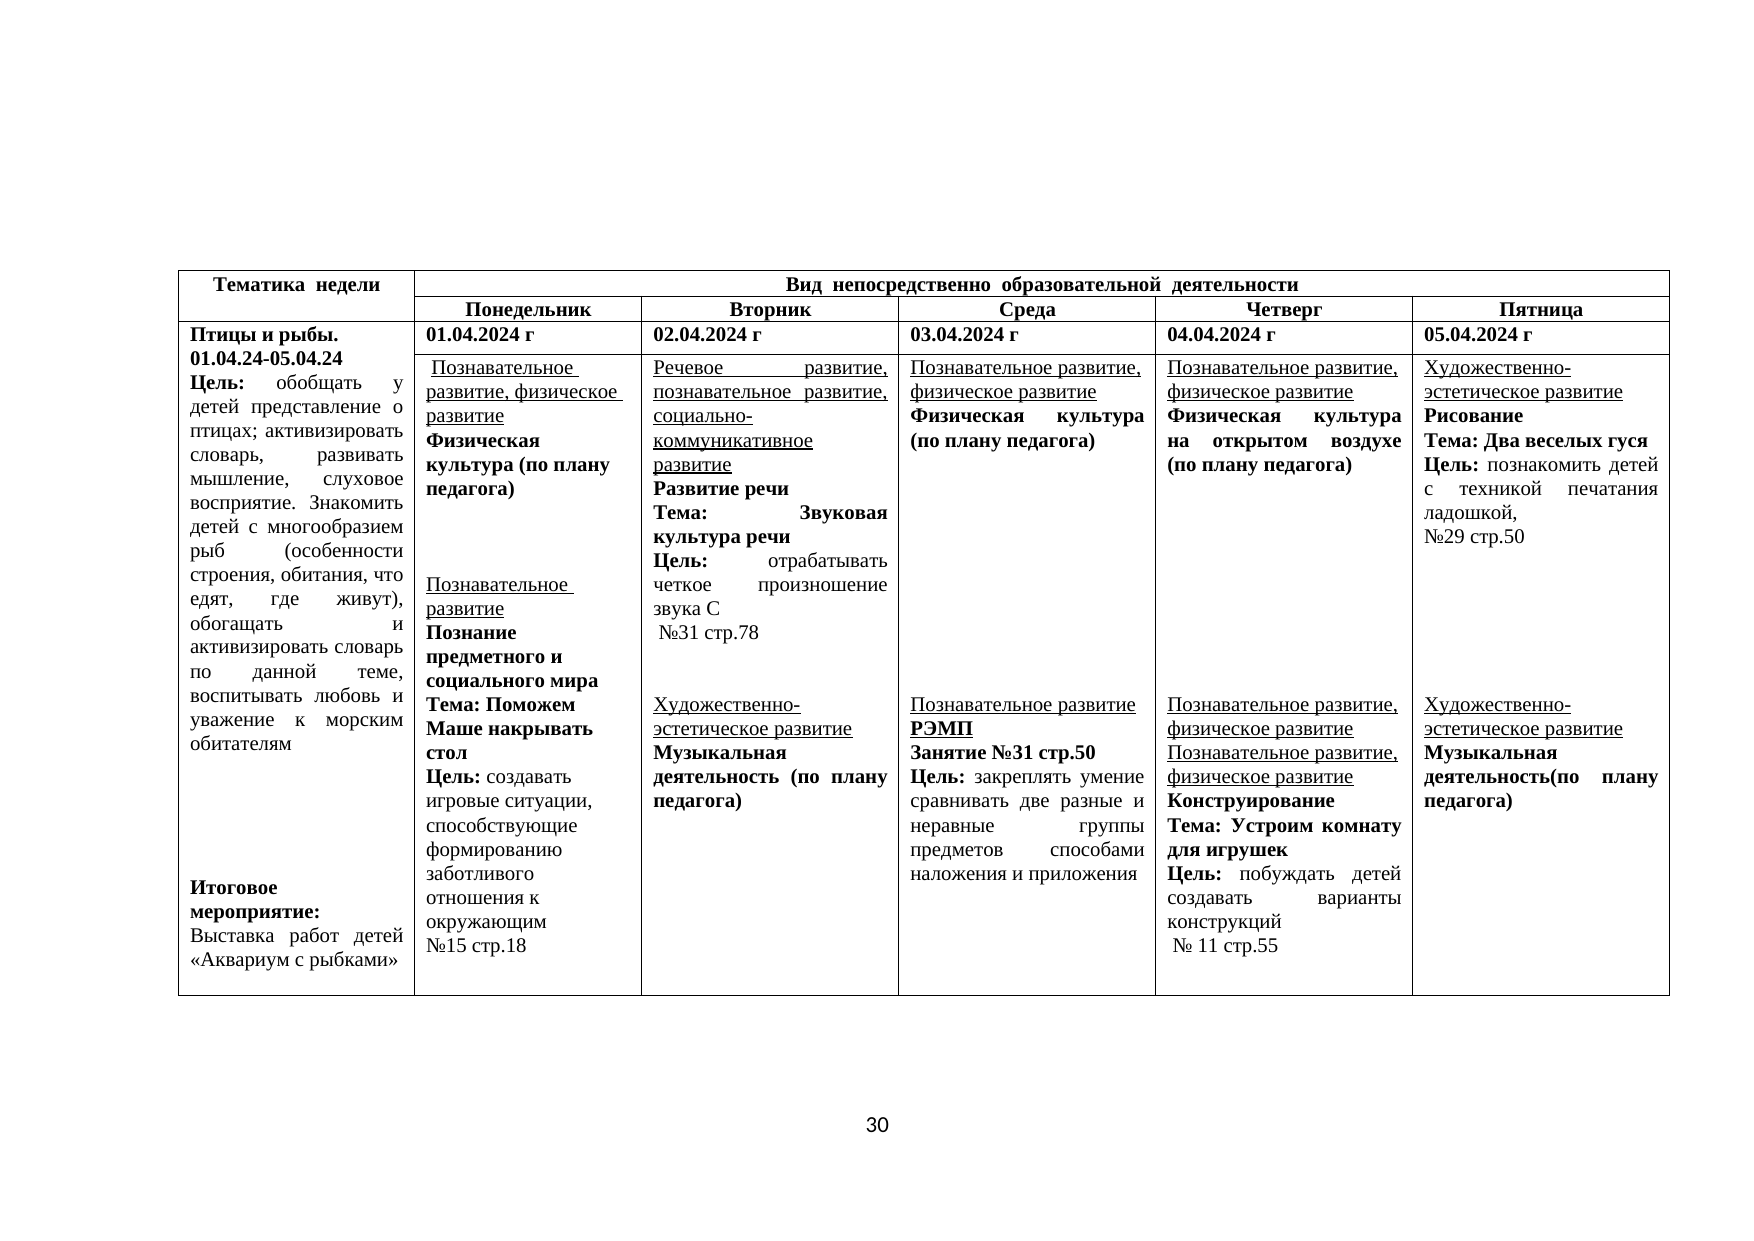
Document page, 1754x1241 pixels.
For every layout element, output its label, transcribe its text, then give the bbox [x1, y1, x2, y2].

table_header Вид непосредственно образовательной деятельности [415, 271, 1669, 296]
table_cell 05.04.2024 г [1413, 322, 1669, 354]
table_cell 01.04.2024 г [415, 322, 641, 354]
table_cell Речевое развитие, познавательное развитие, социально-коммуникативное развитие Развитие речи Тема: Звуковая культура речи Цель: отрабатывать четкое произношение звука С №31 стр.78 Художественно-эстетическое развитие Музыкальная деятельность (по плану педагога) [642, 355, 898, 995]
table_cell 04.04.2024 г [1156, 322, 1412, 354]
table_cell Вторник [642, 297, 898, 321]
table_cell Среда [899, 297, 1155, 321]
table_cell Четверг [1156, 297, 1412, 321]
table_cell 03.04.2024 г [899, 322, 1155, 354]
table_cell Познавательное развитие, физическое развитие Физическая культура на открытом воздухе (по плану педагога) Познавательное развитие, физическое развитие Познавательное развитие, физическое развитие Конструирование Тема: Устроим комнату для игрушек Цель: побуждать детей создавать варианты конструкций № 11 стр.55 [1156, 355, 1412, 995]
table_cell Птицы и рыбы. 01.04.24-05.04.24 Цель: обобщать у детей представление о птицах; активизировать словарь, развивать мышление, слуховое восприятие. Знакомить детей с многообразием рыб (особенности строения, обитания, что едят, где живут), обогащать и активизировать словарь по данной теме, воспитывать любовь и уважение к морским обитателям Итоговое мероприятие: Выставка работ детей «Аквариум с рыбками» [179, 322, 414, 995]
table_header Тематика недели [179, 271, 414, 321]
table_cell Пятница [1413, 297, 1669, 321]
table_cell Понедельник [415, 297, 641, 321]
table_cell 02.04.2024 г [642, 322, 898, 354]
table_cell Художественно-эстетическое развитие Рисование Тема: Два веселых гуся Цель: познакомить детей с техникой печатания ладошкой, №29 стр.50 Художественно-эстетическое развитие Музыкальная деятельность(по плану педагога) [1413, 355, 1669, 995]
table_cell Познавательное развитие, физическое развитие Физическая культура (по плану педагога) Познавательное развитие РЭМП Занятие №31 стр.50 Цель: закреплять умение сравнивать две разные и неравные группы предметов способами наложения и приложения [899, 355, 1155, 995]
table_cell Познавательное развитие, физическое развитие Физическая культура (по плану педагога) Познавательное развитие Познание предметного и социального мира Тема: Поможем Маше накрывать стол Цель: создавать игровые ситуации, способствующие формированию заботливого отношения к окружающим №15 стр.18 [415, 355, 641, 995]
